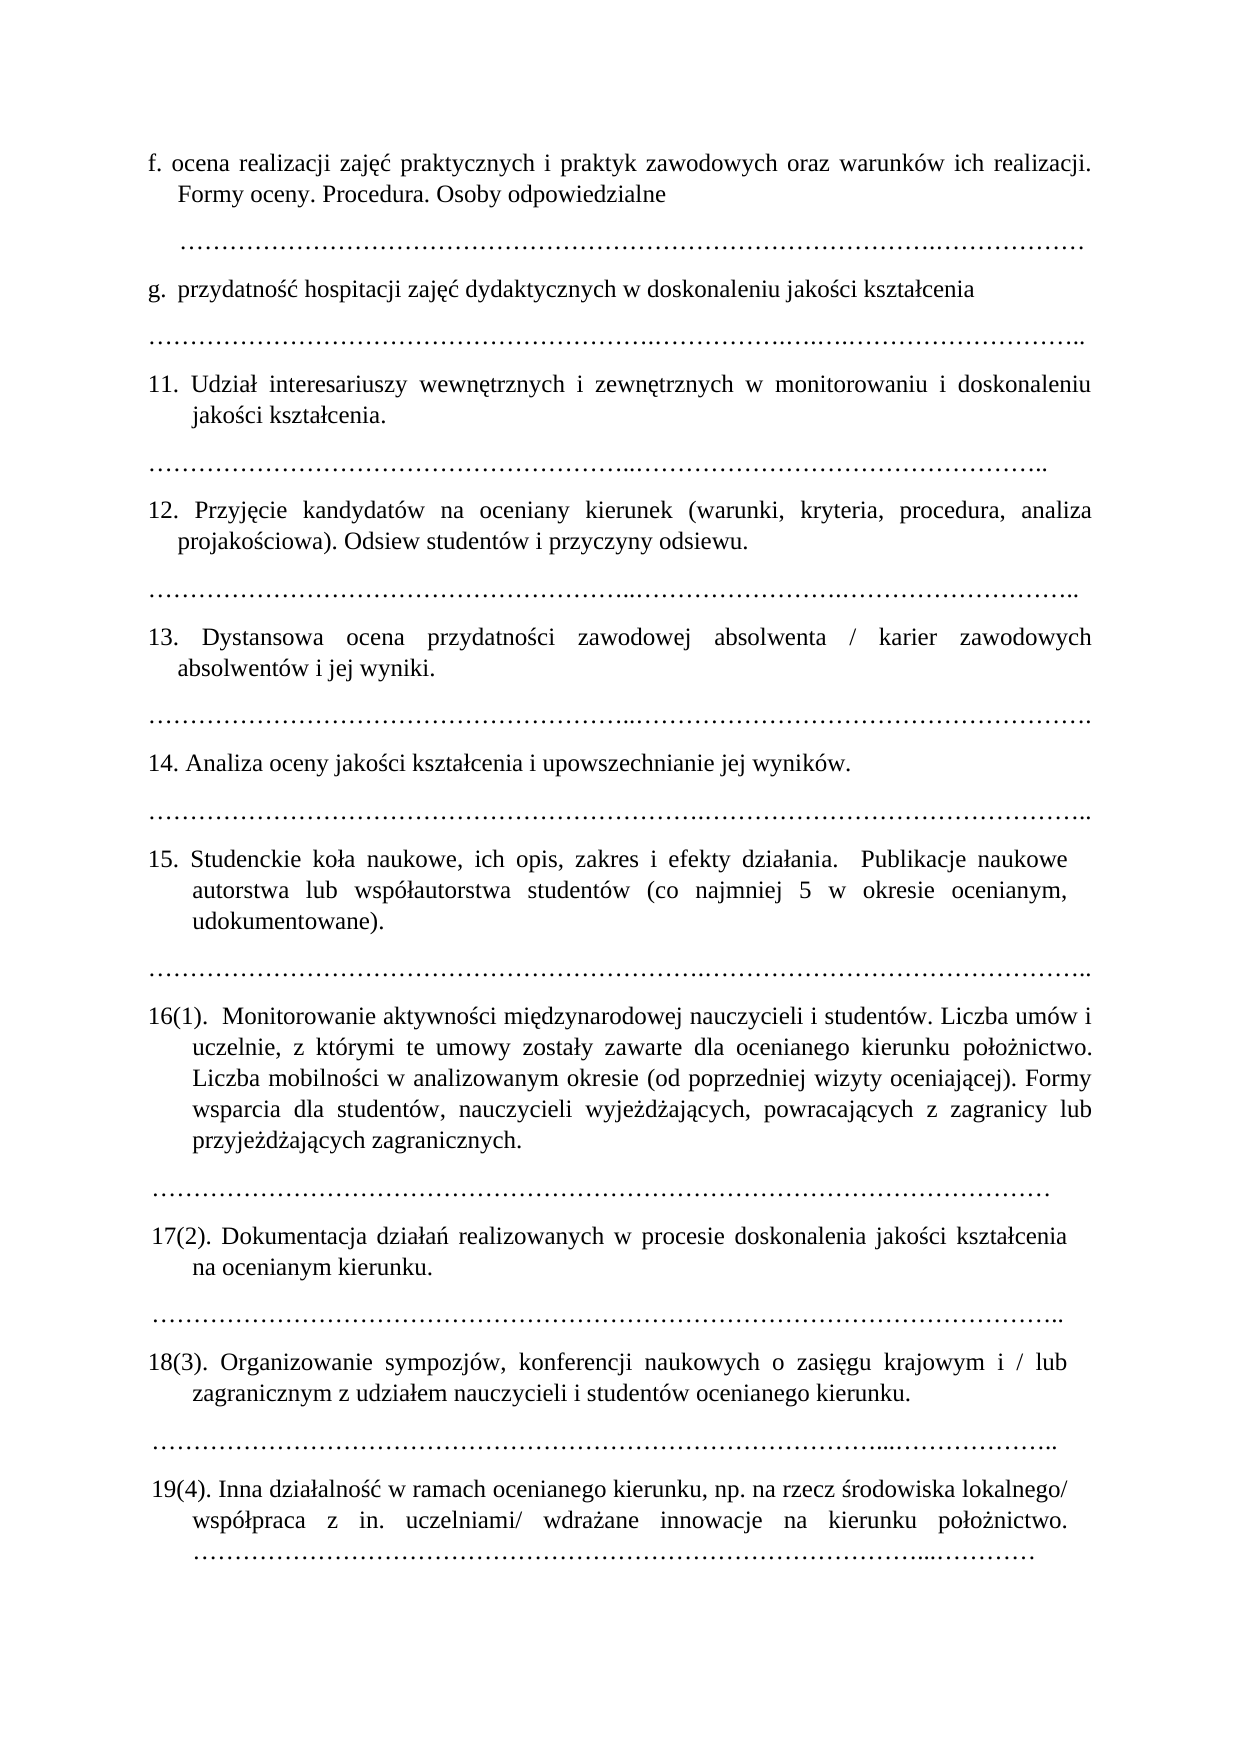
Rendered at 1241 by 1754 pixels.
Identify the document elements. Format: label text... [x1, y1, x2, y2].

text 12. Przyjęcie kandydatów na oceniany kierunek (warunki, kryteria, procedura, analiza projakościowa). Odsiew studentów i przyczyny odsiewu. [148, 495, 1093, 555]
text 17(2). Dokumentacja działań realizowanych w procesie doskonalenia jakości kształcenia na ocenianym kierunku. [151, 1221, 1068, 1281]
text 11. Udział interesariuszy wewnętrznych i zewnętrznych w monitorowaniu i doskonaleniu jakości kształcenia. [148, 369, 1093, 429]
text 14. Analiza oceny jakości kształcenia i upowszechnianie jej wyników. [148, 748, 1093, 777]
text ……………………………………………………………………………………………….. [151, 1299, 1068, 1328]
list przydatność hospitacji zajęć dydaktycznych w doskonaleniu jakości kształcenia [148, 274, 1093, 303]
text ………………………………………………………….……………………………………….. [148, 796, 1093, 825]
text ……………………………………………………………………………………………… [151, 1173, 1068, 1202]
text …………………………………………………..…………………….……………………….. [148, 574, 1093, 603]
text 15. Studenckie koła naukowe, ich opis, zakres i efekty działania. Publikacje naukowe autorstwa lub współautorstwa studentów (co najmniej 5 w okresie ocenianym, udokumentowane). [148, 844, 1068, 934]
text …………………………………………………….…………….….….……………………….. [148, 321, 1093, 350]
text ……………………………………………………………………………...……………….. [151, 1426, 1068, 1455]
text …………………………………………………..………………………………………….. [148, 448, 1093, 476]
text 19(4). Inna działalność w ramach ocenianego kierunku, np. na rzecz środowiska lokalnego/ współpraca z in. uczelniami/ wdrażane innowacje na kierunku położnictwo. ……………………………………………………………………………...………… [151, 1474, 1068, 1564]
text 18(3). Organizowanie sympozjów, konferencji naukowych o zasięgu krajowym i / lub zagranicznym z udziałem nauczycieli i studentów ocenianego kierunku. [148, 1347, 1068, 1407]
text 13. Dystansowa ocena przydatności zawodowej absolwenta / karier zawodowych absolwentów i jej wyniki. [148, 622, 1093, 682]
text f. ocena realizacji zajęć praktycznych i praktyk zawodowych oraz warunków ich realizacji. Formy oceny. Procedura. Osoby odpowiedzialne [148, 148, 1093, 207]
text 16(1). Monitorowanie aktywności międzynarodowej nauczycieli i studentów. Liczba umów i uczelnie, z którymi te umowy zostały zawarte dla ocenianego kierunku położnictwo. Liczba mobilności w analizowanym okresie (od poprzedniej wizyty oceniającej). Formy wsparcia dla studentów, nauczycieli wyjeżdżających, powracających z zagranicy lub przyjeżdżających zagranicznych. [148, 1001, 1093, 1154]
text ………………………………………………………….……………………………………….. [148, 953, 1093, 982]
text ……………………………………………………………………………….……………… [148, 226, 1093, 255]
text …………………………………………………..………………………………………………. [148, 701, 1093, 729]
